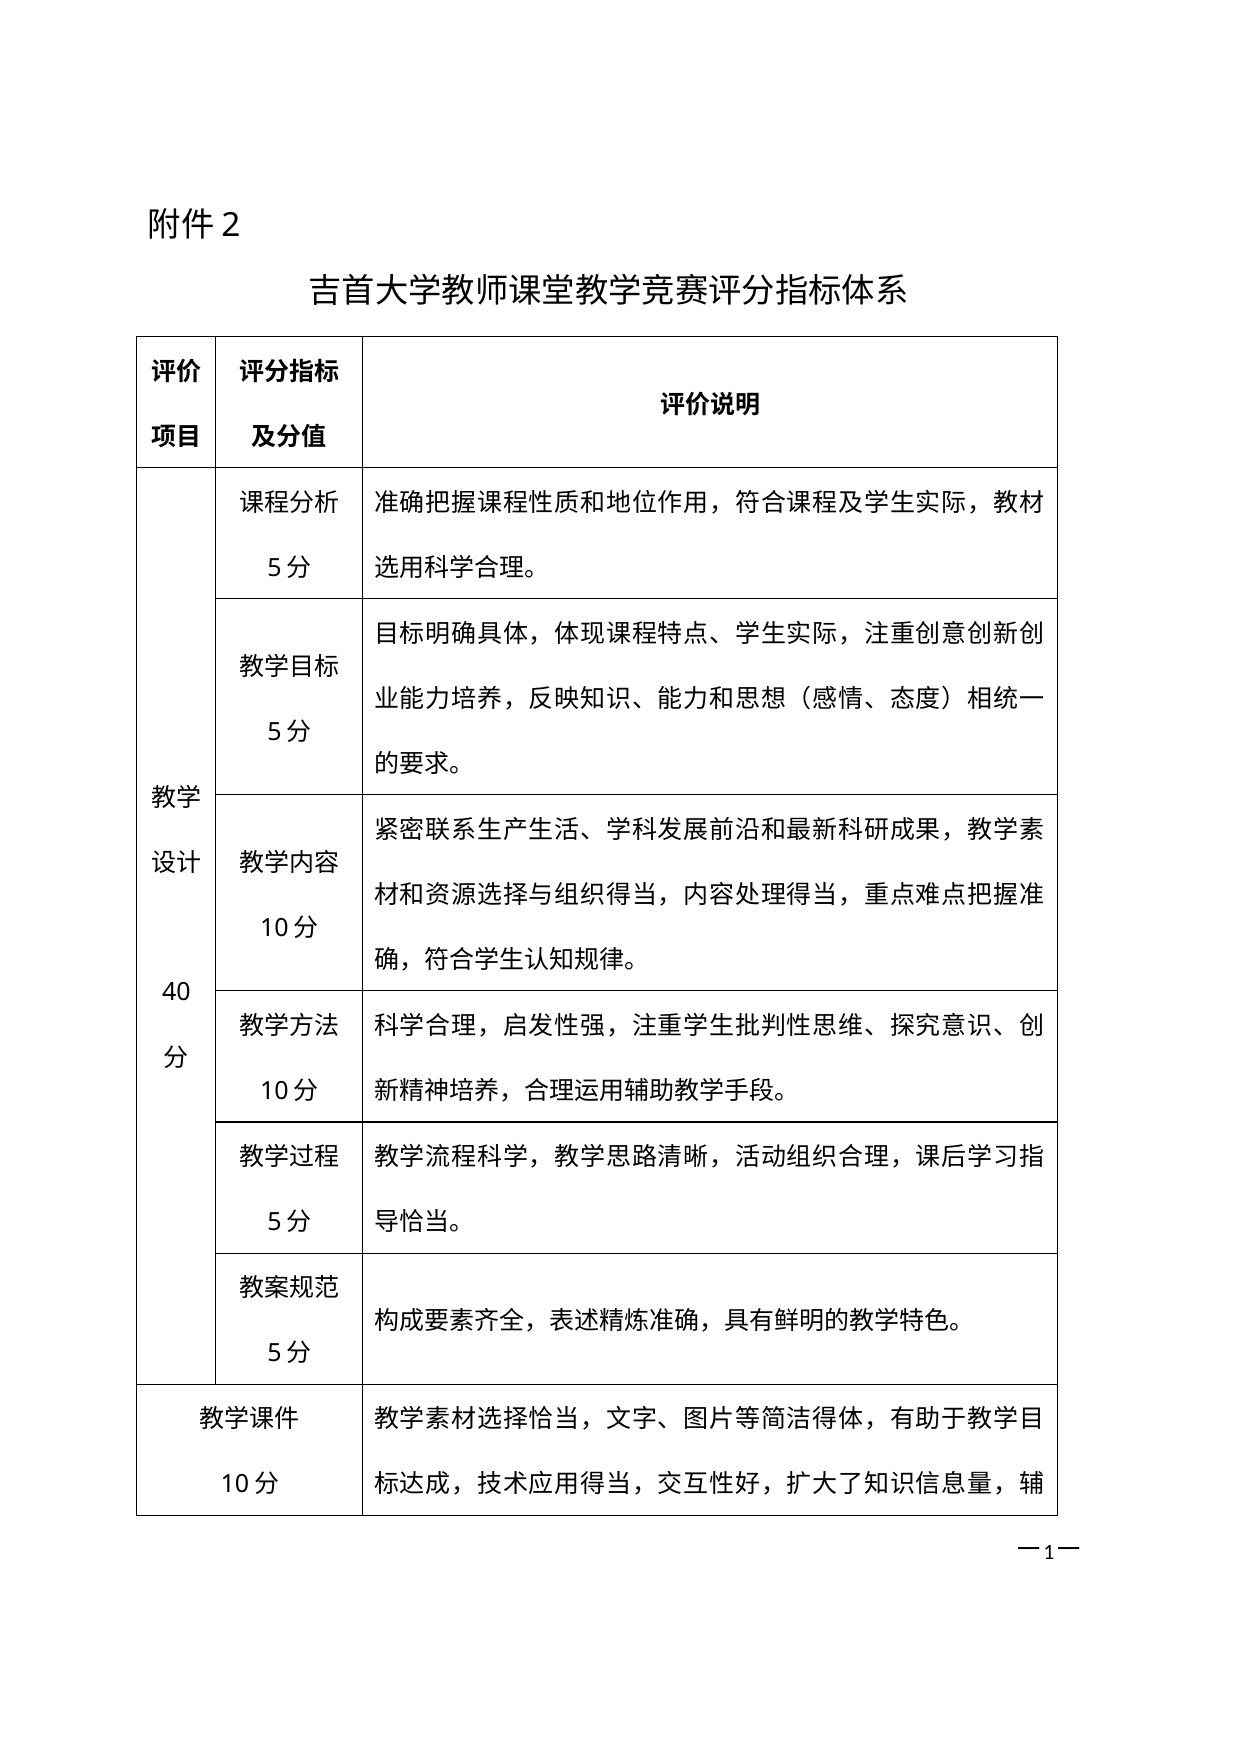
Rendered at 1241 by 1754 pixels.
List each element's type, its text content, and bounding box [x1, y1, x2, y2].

table_cell 教学课件 10分 [137, 1385, 362, 1514]
table_cell 教学内容 10分 [216, 795, 362, 990]
table_cell 准确把握课程性质和地位作用，符合课程及学生实际，教材选用科学合理。 [363, 468, 1057, 598]
table_cell 课程分析 5分 [216, 468, 362, 598]
table_cell 目标明确具体，体现课程特点、学生实际，注重创意创新创业能力培养，反映知识、能力和思想（感情、态度）相统一的要求。 [363, 599, 1057, 794]
text 附件2 [148, 190, 1069, 255]
text 吉首大学教师课堂教学竞赛评分指标体系 [148, 255, 1069, 320]
table_cell 教学方法 10分 [216, 991, 362, 1121]
table_cell 教案规范 5分 [216, 1254, 362, 1383]
table_header 评价 项目 [137, 337, 215, 467]
table_cell 教学流程科学，教学思路清晰，活动组织合理，课后学习指导恰当。 [363, 1123, 1057, 1252]
table_cell 科学合理，启发性强，注重学生批判性思维、探究意识、创新精神培养，合理运用辅助教学手段。 [363, 991, 1057, 1121]
table_cell 教学过程 5分 [216, 1123, 362, 1252]
table_cell 构成要素齐全，表述精炼准确，具有鲜明的教学特色。 [363, 1254, 1057, 1383]
table_header 评分指标 及分值 [216, 337, 362, 467]
table_cell 教学目标 5分 [216, 599, 362, 794]
table_cell 教学设计 40 分 [137, 468, 215, 1383]
table_header 评价说明 [363, 337, 1057, 467]
table_cell 紧密联系生产生活、学科发展前沿和最新科研成果，教学素材和资源选择与组织得当，内容处理得当，重点难点把握准确，符合学生认知规律。 [363, 795, 1057, 990]
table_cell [363, 1385, 1057, 1514]
